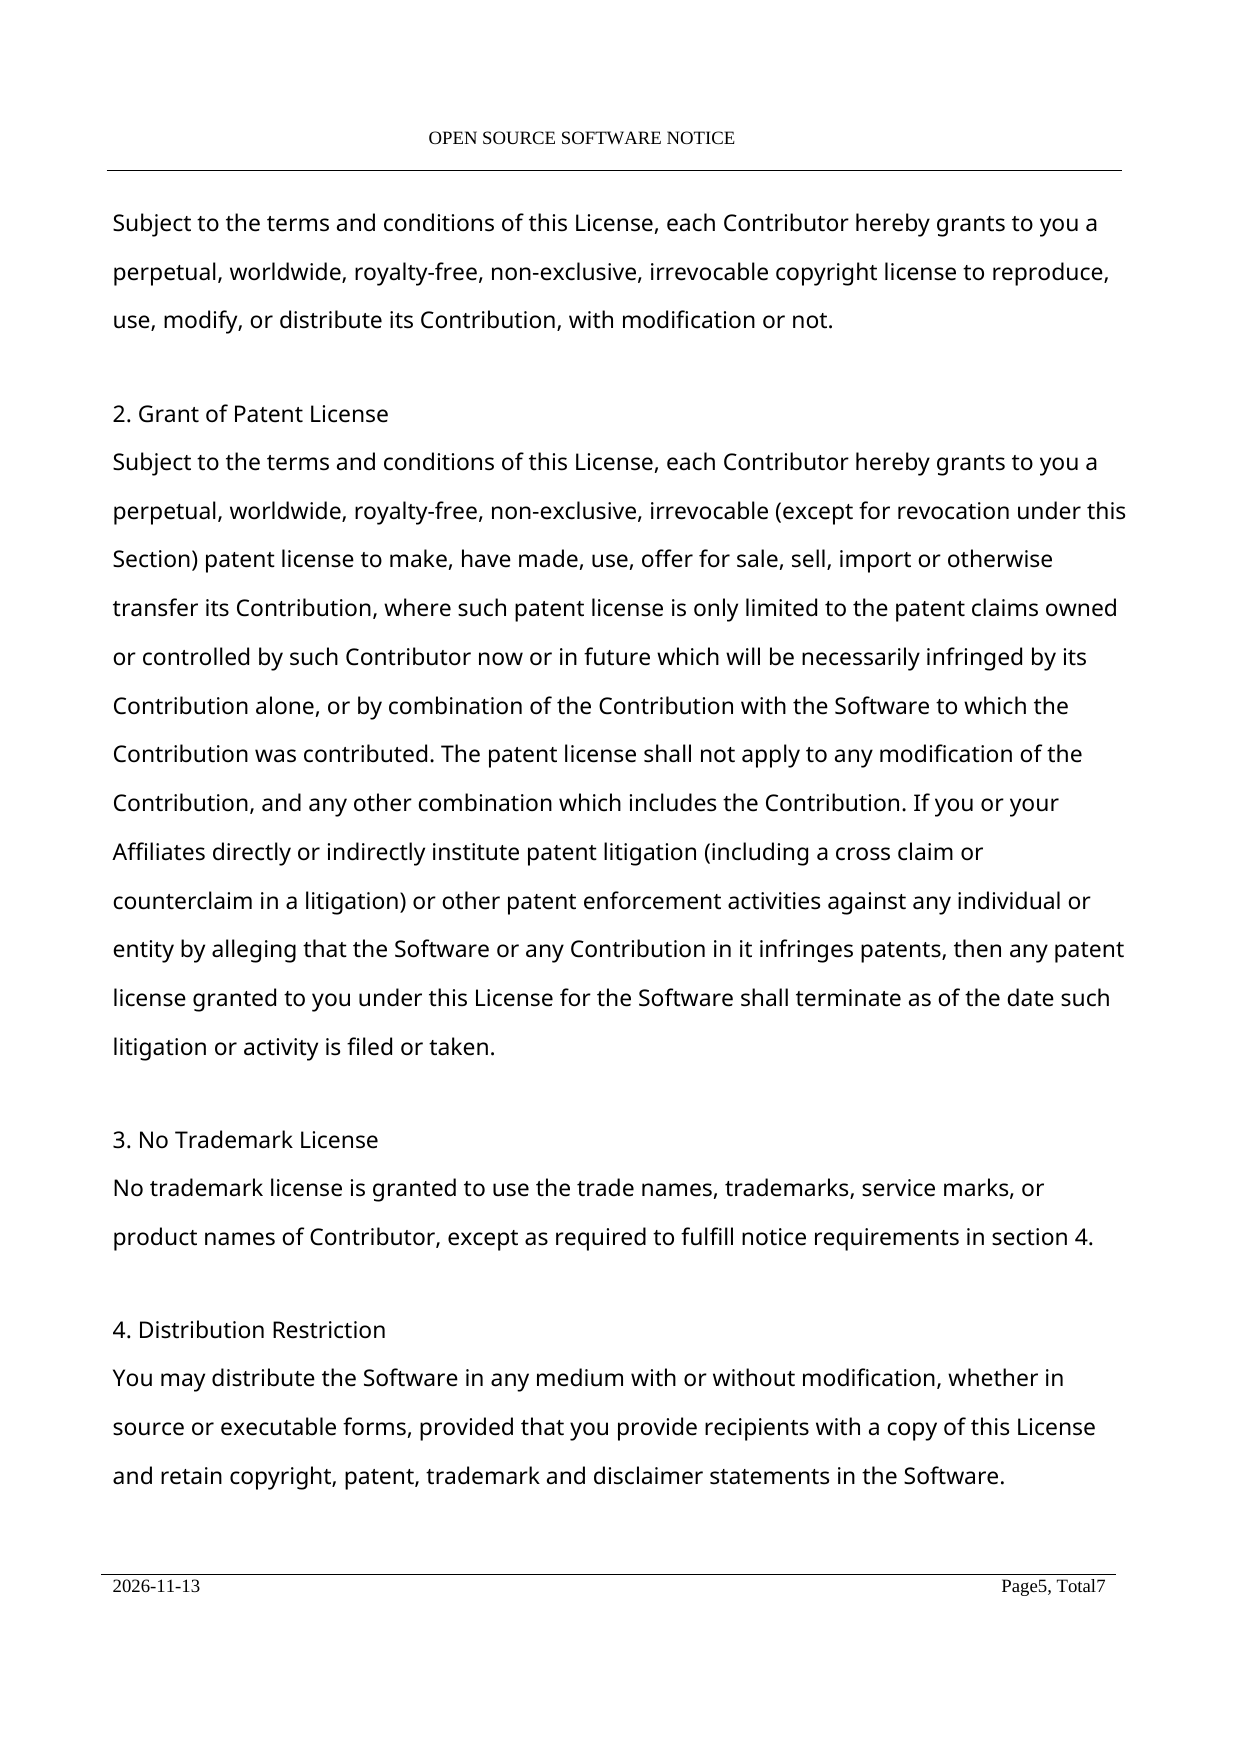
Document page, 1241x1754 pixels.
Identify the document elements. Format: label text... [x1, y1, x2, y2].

text Subject to the terms and conditions of this License, each Contributor hereby grants to you a perpetual, worldwide, royalty-free, non-exclusive, irrevocable copyright license to reproduce, use, modify, or distribute its Contribution, with modification or not. [112, 206, 1128, 336]
text Subject to the terms and conditions of this License, each Contributor hereby grants to you a perpetual, worldwide, royalty-free, non-exclusive, irrevocable (except for revocation under this Section) patent license to make, have made, use, offer for sale, sell, import or otherwise transfer its Contribution, where such patent license is only limited to the patent claims owned or controlled by such Contributor now or in future which will be necessarily infringed by its Contribution alone, or by combination of the Contribution with the Software to which the Contribution was contributed. The patent license shall not apply to any modification of the Contribution, and any other combination which includes the Contribution. If you or your Affiliates directly or indirectly institute patent litigation (including a cross claim or counterclaim in a litigation) or other patent enforcement activities against any individual or entity by alleging that the Software or any Contribution in it infringes patents, then any patent license granted to you under this License for the Software shall terminate as of the date such litigation or activity is filed or taken. [112, 445, 1128, 1063]
text 2. Grant of Patent License [112, 397, 1128, 429]
text 3. No Trademark License [112, 1123, 1128, 1156]
text No trademark license is granted to use the trade names, trademarks, service marks, or product names of Contributor, except as required to fulfill notice requirements in section 4. [112, 1172, 1128, 1253]
text 4. Distribution Restriction [112, 1313, 1128, 1346]
text You may distribute the Software in any medium with or without modification, whether in source or executable forms, provided that you provide recipients with a copy of this License and retain copyright, patent, trademark and disclaimer statements in the Software. [112, 1362, 1128, 1492]
